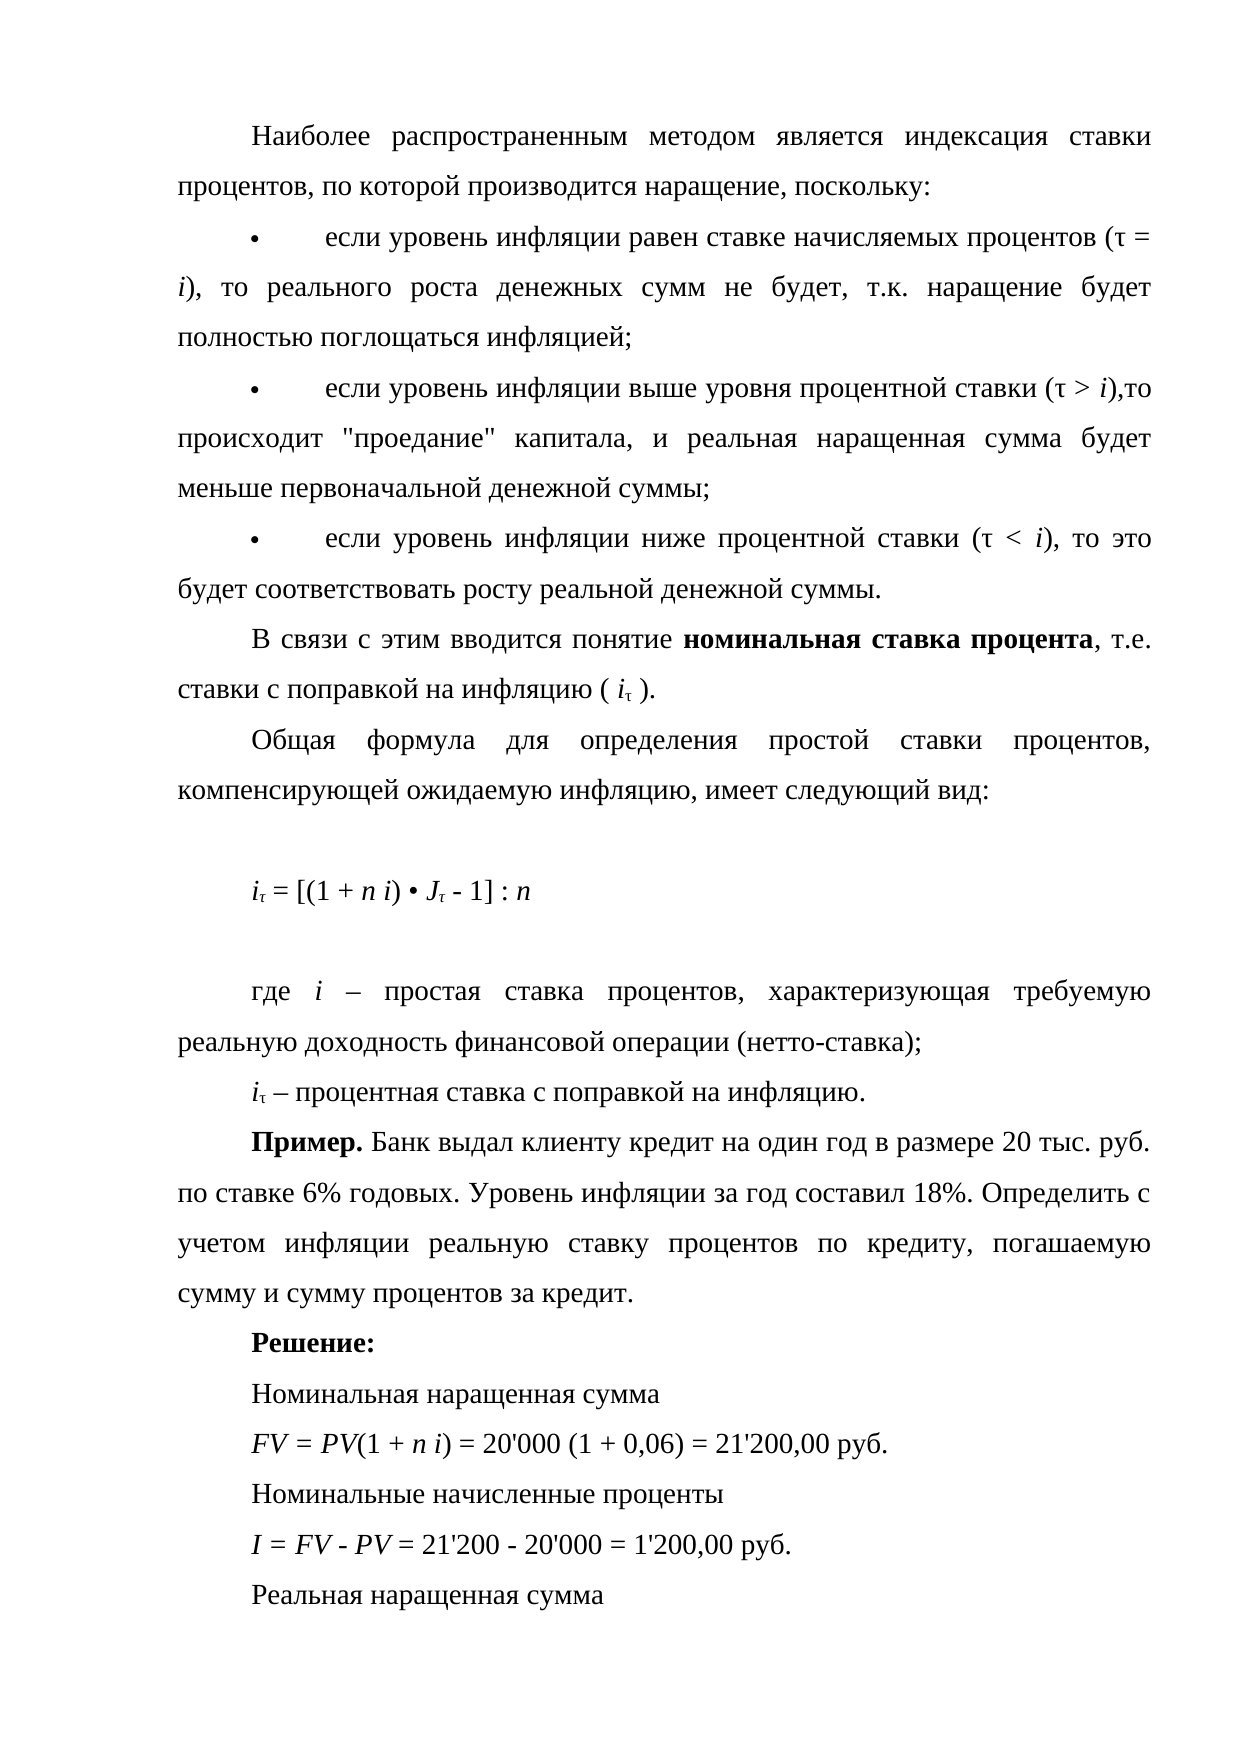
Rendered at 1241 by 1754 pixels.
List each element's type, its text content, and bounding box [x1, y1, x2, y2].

text В связи с этим вводится понятие номинальная ставка процента, т.е. ставки с поправкой на инфляцию ( iτ ). [177, 621, 1152, 705]
list если уровень инфляции ниже процентной ставки (τ < i), то это будет соответствовать росту реальной денежной суммы. [177, 521, 1152, 604]
text Реальная наращенная сумма [177, 1577, 1152, 1611]
list если уровень инфляции равен ставке начисляемых процентов (τ = i), то реального роста денежных сумм не будет, т.к. наращение будет полностью поглощаться инфляцией; [177, 219, 1152, 353]
text iτ = [(1 + n i) • Jτ - 1] : n [177, 873, 1152, 906]
text Решение: [177, 1326, 1152, 1359]
text Наиболее распространенным методом является индексация ставки процентов, по которой производится наращение, поскольку: [177, 118, 1152, 202]
text iτ – процентная ставка с поправкой на инфляцию. [177, 1074, 1152, 1108]
text Номинальные начисленные проценты [177, 1477, 1152, 1510]
text Номинальная наращенная сумма [177, 1376, 1152, 1409]
text Пример. Банк выдал клиенту кредит на один год в размере 20 тыс. руб. по ставке 6% годовых. Уровень инфляции за год составил 18%. Определить с учетом инфляции реальную ставку процентов по кредиту, погашаемую сумму и сумму процентов за кредит. [177, 1124, 1152, 1309]
list если уровень инфляции выше уровня процентной ставки (τ > i),то происходит "проедание" капитала, и реальная наращенная сумма будет меньше первоначальной денежной суммы; [177, 370, 1152, 504]
text где i – простая ставка процентов, характеризующая требуемую реальную доходность финансовой операции (нетто-ставка); [177, 973, 1152, 1057]
text Общая формула для определения простой ставки процентов, компенсирующей ожидаемую инфляцию, имеет следующий вид: [177, 722, 1152, 806]
text FV = PV(1 + n i) = 20'000 (1 + 0,06) = 21'200,00 руб. [177, 1426, 1152, 1460]
text I = FV - PV = 21'200 - 20'000 = 1'200,00 руб. [177, 1527, 1152, 1560]
